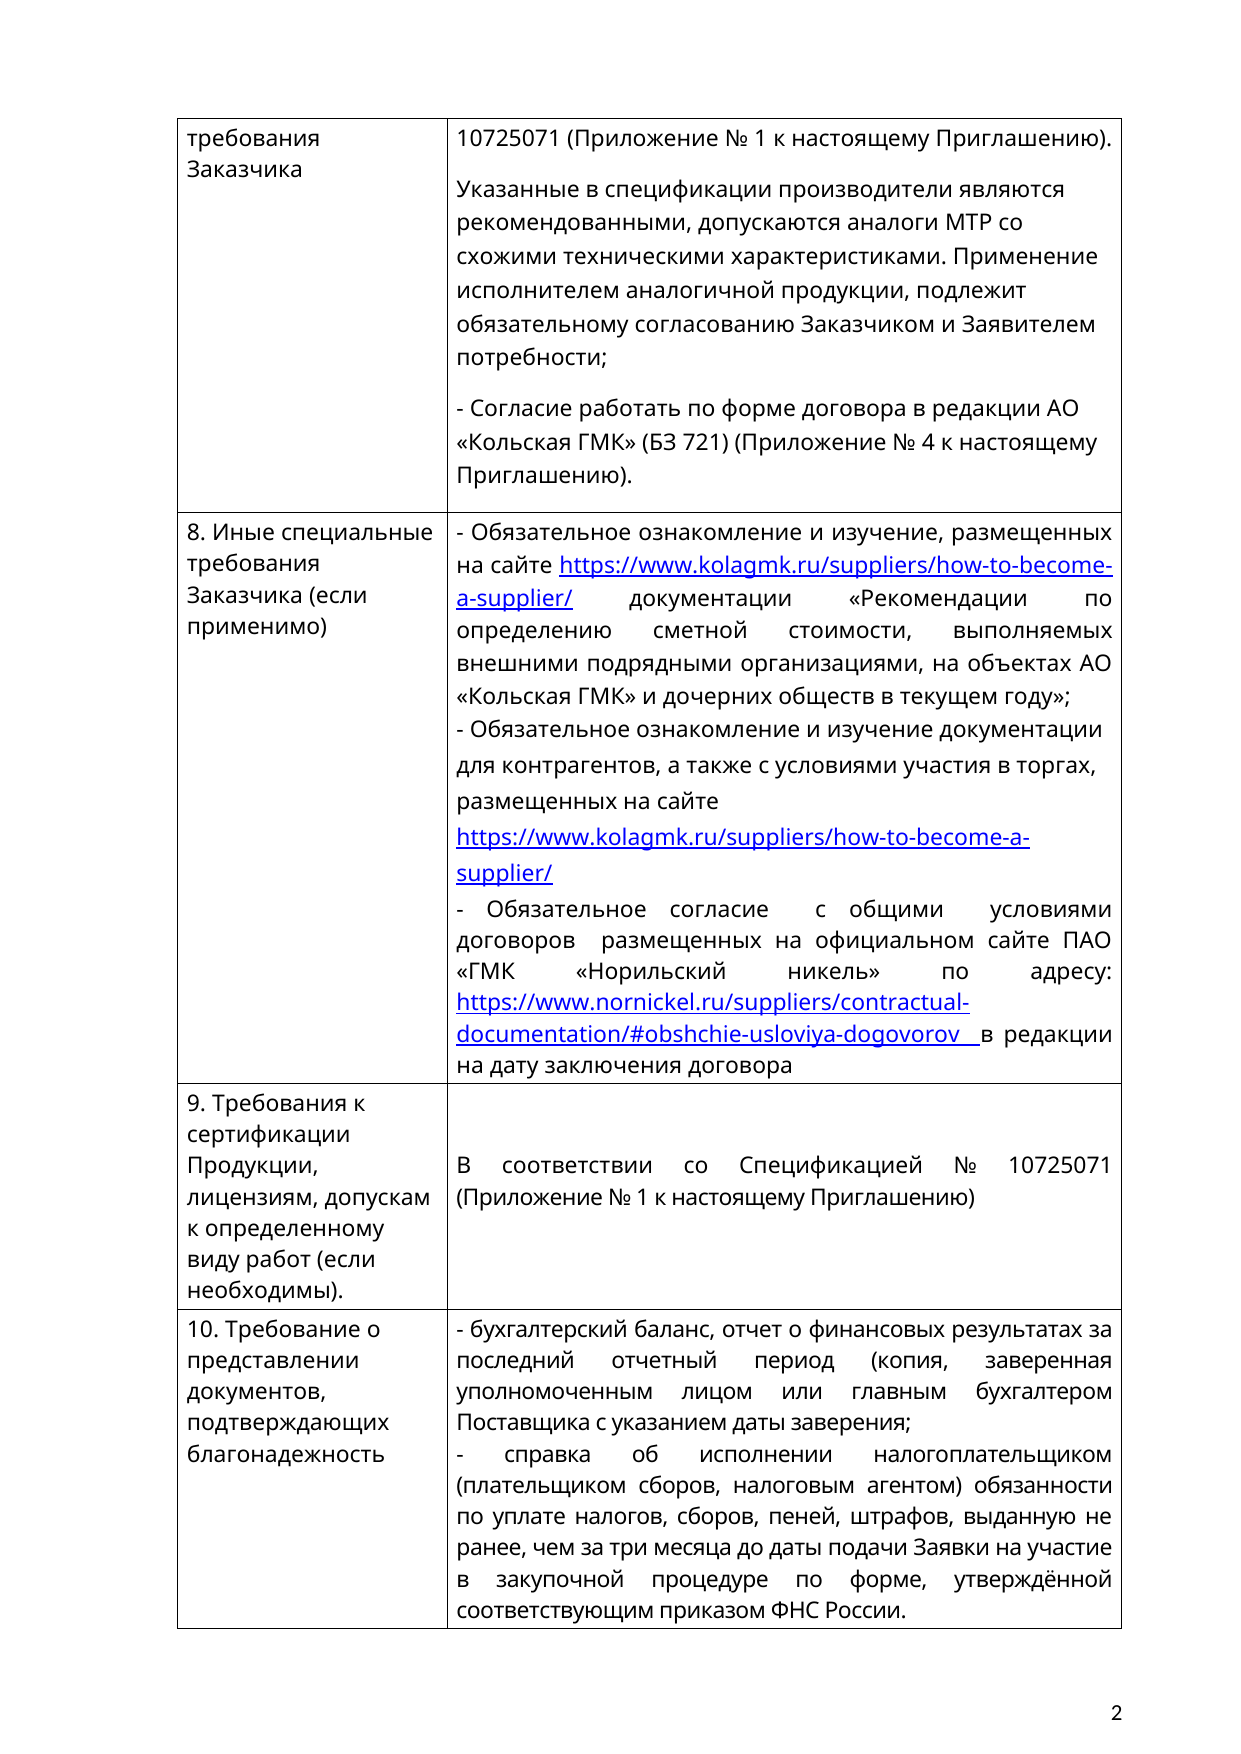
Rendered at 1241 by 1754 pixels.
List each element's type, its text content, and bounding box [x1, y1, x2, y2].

table_cell Требование о представлении документов, подтверждающих благонадежность [178, 1310, 447, 1628]
table_cell Иные специальные требования Заказчика (если применимо) [178, 513, 447, 1083]
table_cell - бухгалтерский баланс, отчет о финансовых результатах за последний отчетный период (копия, заверенная уполномоченным лицом или главным бухгалтером Поставщика с указанием даты заверения; - справка об исполнении налогоплательщиком (плательщиком сборов, налоговым агентом) обязанности по уплате налогов, сборов, пеней, штрафов, выданную не ранее, чем за три месяца до даты подачи Заявки на участие в закупочной процедуре по форме, утверждённой соответствующим приказом ФНС России. [448, 1310, 1121, 1628]
table_cell Требования к сертификации Продукции, лицензиям, допускам к определенному виду работ (если необходимы). [178, 1084, 447, 1309]
table_cell В соответствии со Спецификацией № 10725071 (Приложение № 1 к настоящему Приглашению) [448, 1084, 1121, 1309]
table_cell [448, 119, 1121, 512]
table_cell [178, 119, 447, 512]
table_cell - Обязательное ознакомление и изучение, размещенных на сайте https://www.kolagmk.ru/suppliers/how-to-become-a-supplier/ документации «Рекомендации по определению сметной стоимости, выполняемых внешними подрядными организациями, на объектах АО «Кольская ГМК» и дочерних обществ в текущем году»; - Обязательное ознакомление и изучение документации для контрагентов, а также с условиями участия в торгах, размещенных на сайте https://www.kolagmk.ru/suppliers/how-to-become-a-supplier/ - Обязательное согласие с общими условиями договоров размещенных на официальном сайте ПАО «ГМК «Норильский никель» по адресу: https://www.nornickel.ru/suppliers/contractual-documentation/#obshchie-usloviya-dogovorov в редакции на дату заключения договора [448, 513, 1121, 1083]
